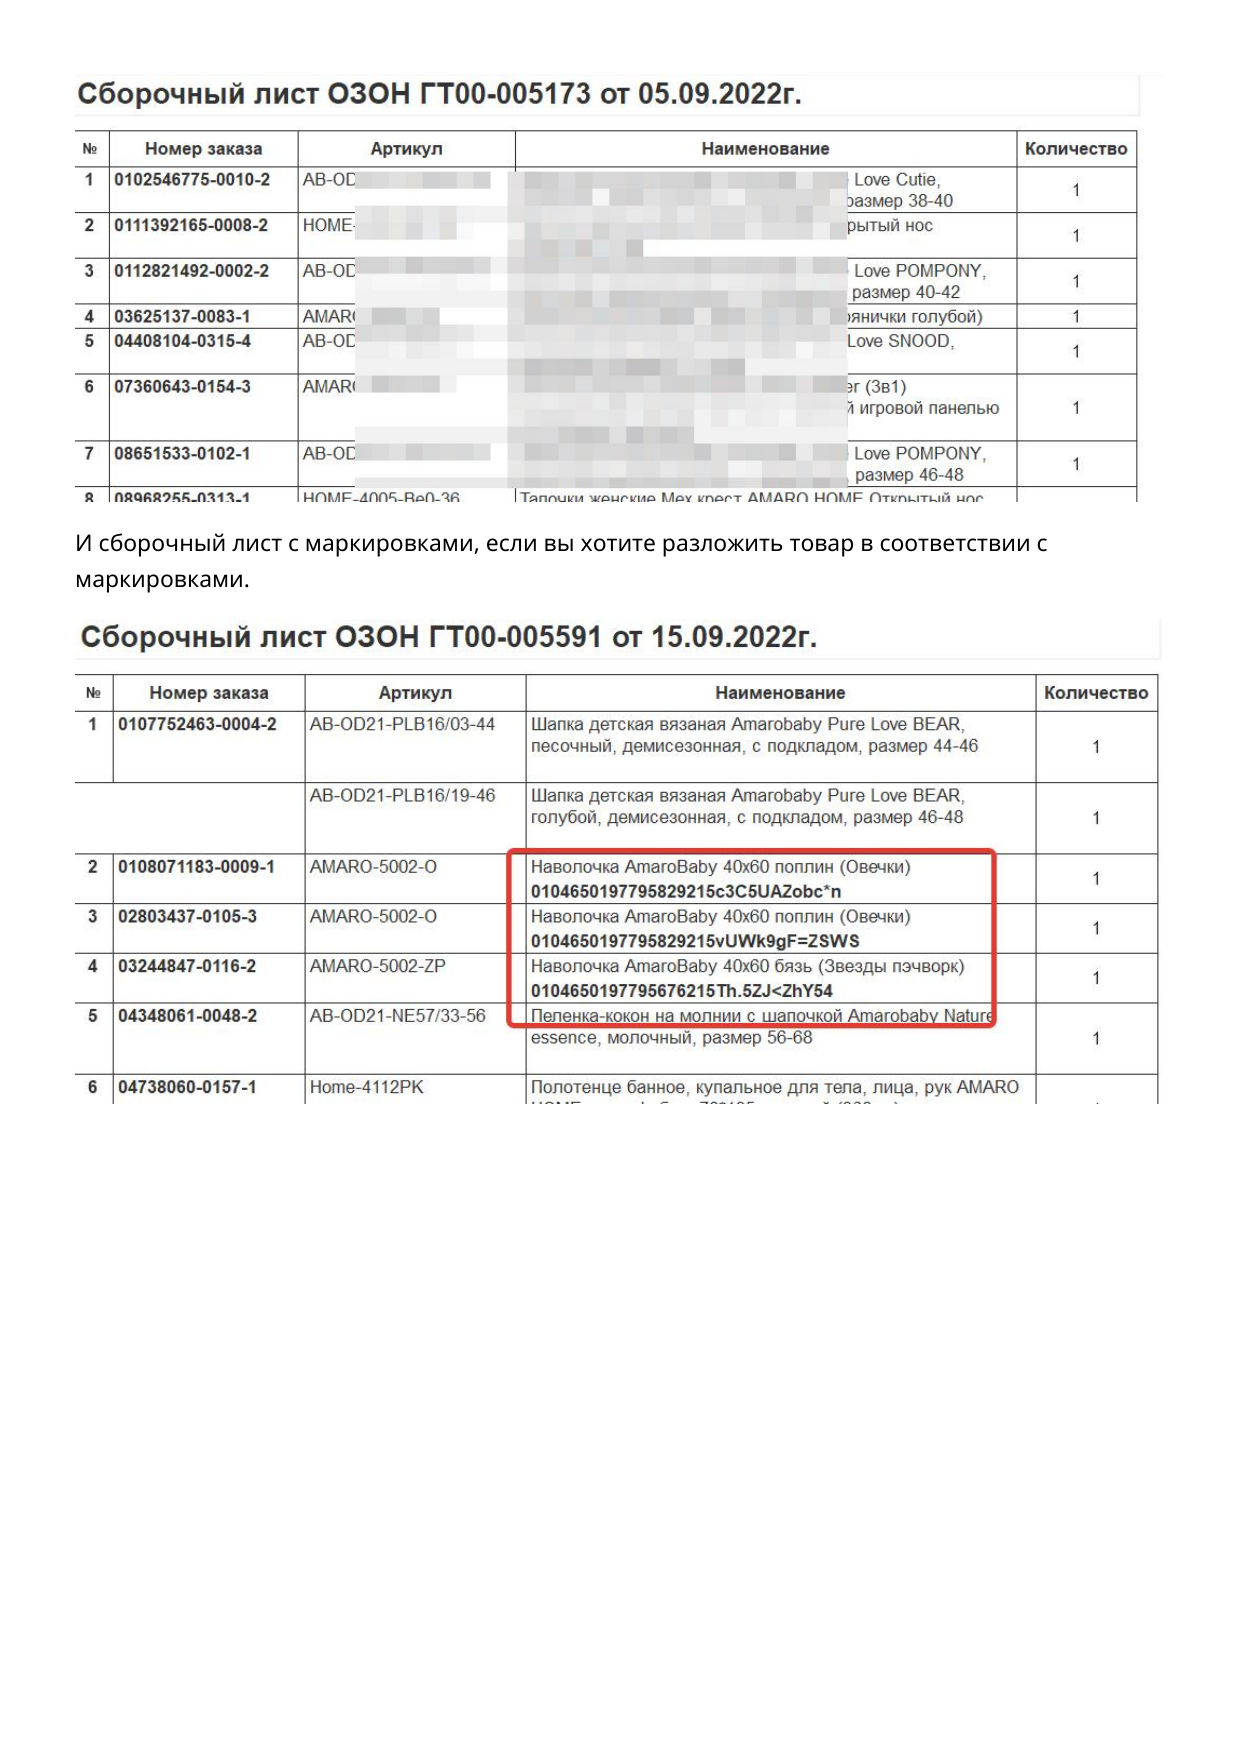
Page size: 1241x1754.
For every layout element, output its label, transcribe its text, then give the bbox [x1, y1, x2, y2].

picture [75, 75, 1166, 502]
text И сборочный лист с маркировками, если вы хотите разложить товар в соответствии с маркировками. [75, 527, 1165, 594]
picture [75, 619, 1166, 1104]
